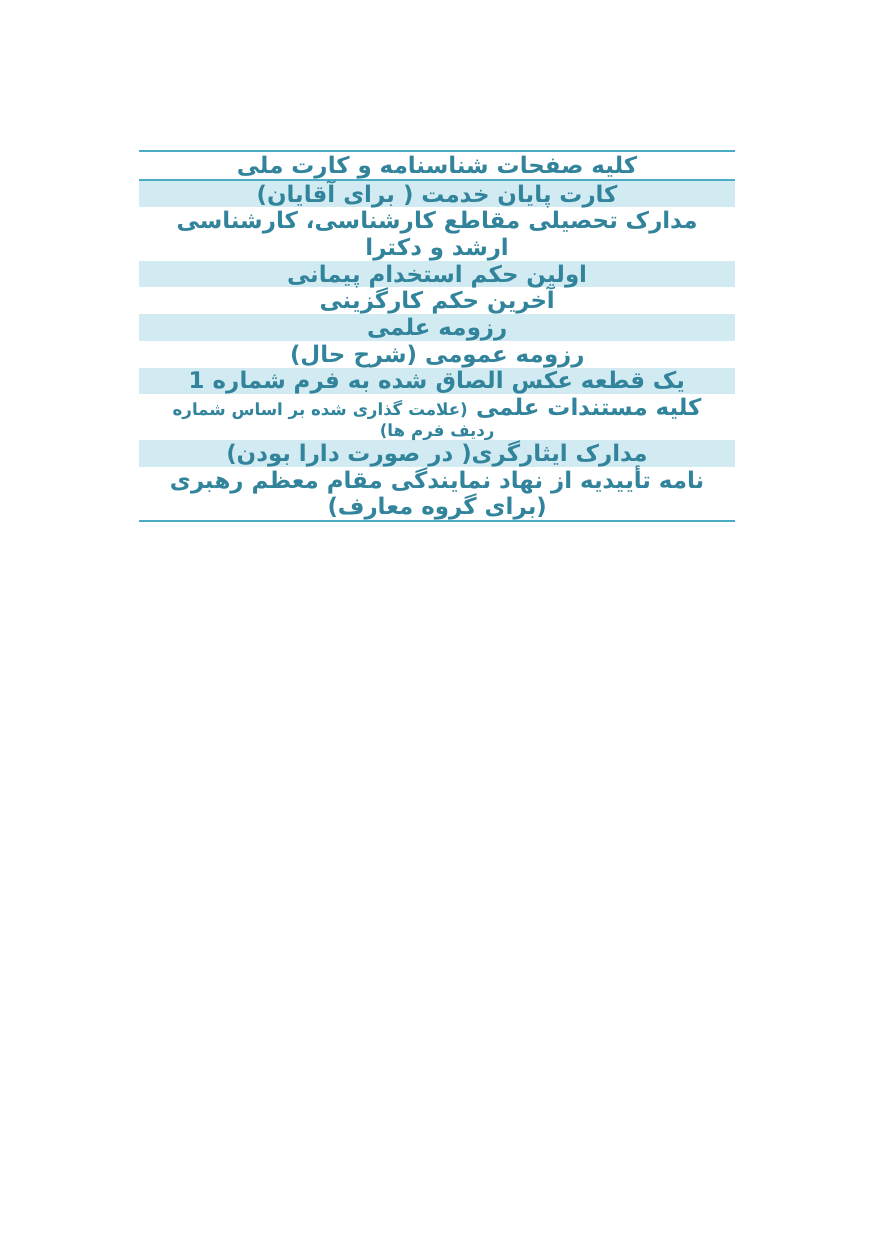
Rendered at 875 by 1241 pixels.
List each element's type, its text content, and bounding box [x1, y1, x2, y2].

table_cell مدارک تحصیلی مقاطع کارشناسی، کارشناسی ارشد و دکترا [139, 208, 735, 261]
table_cell کارت پایان خدمت ( برای آقایان) [139, 181, 735, 207]
table_cell رزومه عمومی (شرح حال) [139, 341, 735, 367]
table_cell نامه تأییدیه از نهاد نمایندگی مقام معظم رهبری (برای گروه معارف) [139, 467, 735, 520]
table_cell آخرین حکم کارگزینی [139, 288, 735, 314]
table_header کلیه صفحات شناسنامه و کارت ملی [139, 152, 735, 179]
table_cell رزومه علمی [139, 314, 735, 341]
table_cell یک قطعه عکس الصاق شده به فرم شماره 1 [139, 368, 735, 394]
table_cell مدارک ایثارگری( در صورت دارا بودن) [139, 440, 735, 467]
table_cell اولین حکم استخدام پیمانی [139, 261, 735, 287]
table_cell کلیه مستندات علمی (علامت گذاری شده بر اساس شماره ردیف فرم ها) [139, 394, 735, 440]
